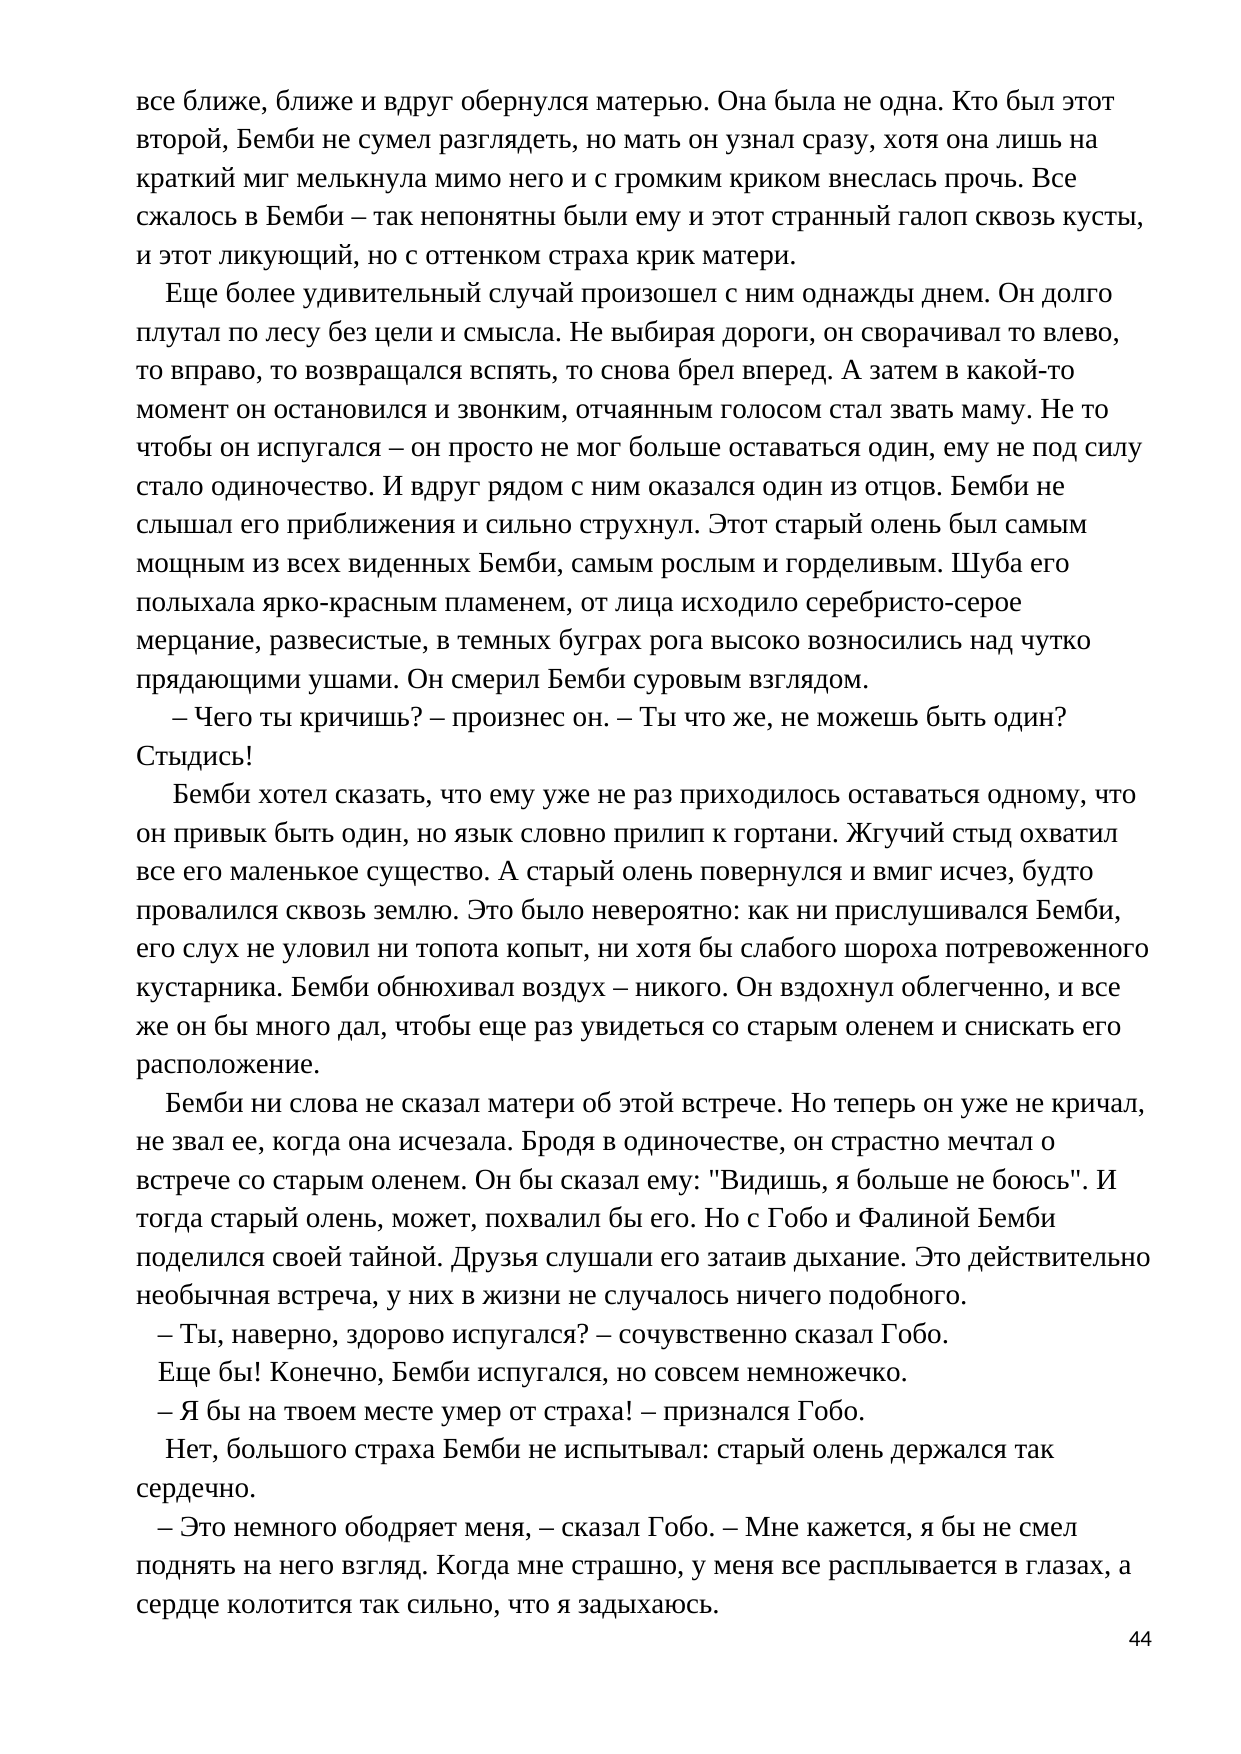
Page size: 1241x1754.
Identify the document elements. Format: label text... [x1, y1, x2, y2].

text – Чего ты кричишь? – произнес он. – Ты что же, не можешь быть один? Стыдись! [136, 699, 1152, 771]
text Еще более удивительный случай произошел с ним однажды днем. Он долго плутал по лесу без цели и смысла. Не выбирая дороги, он сворачивал то влево, то вправо, то возвращался вспять, то снова брел вперед. А затем в какой-то момент он остановился и звонким, отчаянным голосом стал звать маму. Не то чтобы он испугался – он просто не мог больше оставаться один, ему не под силу стало одиночество. И вдруг рядом с ним оказался один из отцов. Бемби не [136, 275, 1152, 502]
text Еще бы! Конечно, Бемби испугался, но совсем немножечко. [136, 1354, 1152, 1388]
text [136, 83, 1152, 270]
text слышал его приближения и сильно струхнул. Этот старый олень был самым мощным из всех виденных Бемби, самым рослым и горделивым. Шуба его полыхала ярко-красным пламенем, от лица исходило серебристо-серое мерцание, развесистые, в темных буграх рога высоко возносились над чутко прядающими ушами. Он смерил Бемби суровым взглядом. [136, 507, 1152, 694]
text – Я бы на твоем месте умер от страха! – признался Гобо. [136, 1393, 1152, 1427]
text – Ты, наверно, здорово испугался? – сочувственно сказал Гобо. [136, 1316, 1152, 1349]
text Нет, большого страха Бемби не испытывал: старый олень держался так сердечно. [136, 1432, 1152, 1504]
text – Это немного ободряет меня, – сказал Гобо. – Мне кажется, я бы не смел поднять на него взгляд. Когда мне страшно, у меня все расплывается в глазах, а сердце колотится так сильно, что я задыхаюсь. [136, 1509, 1152, 1619]
text Бемби ни слова не сказал матери об этой встрече. Но теперь он уже не кричал, не звал ее, когда она исчезала. Бродя в одиночестве, он страстно мечтал о встрече со старым оленем. Он бы сказал ему: "Видишь, я больше не боюсь". И тогда старый олень, может, похвалил бы его. Но с Гобо и Фалиной Бемби поделился своей тайной. Друзья слушали его затаив дыхание. Это действительно необычная встреча, у них в жизни не случалось ничего подобного. [136, 1085, 1152, 1311]
text Бемби хотел сказать, что ему уже не раз приходилось оставаться одному, что он привык быть один, но язык словно прилип к гортани. Жгучий стыд охватил все его маленькое существо. А старый олень повернулся и вмиг исчез, будто провалился сквозь землю. Это было невероятно: как ни прислушивался Бемби, его слух не уловил ни топота копыт, ни хотя бы слабого шороха потревоженного кустарника. Бемби обнюхивал воздух – никого. Он вздохнул облегченно, и все же он бы много дал, чтобы еще раз увидеться со старым оленем и снискать его расположение. [136, 776, 1152, 1080]
